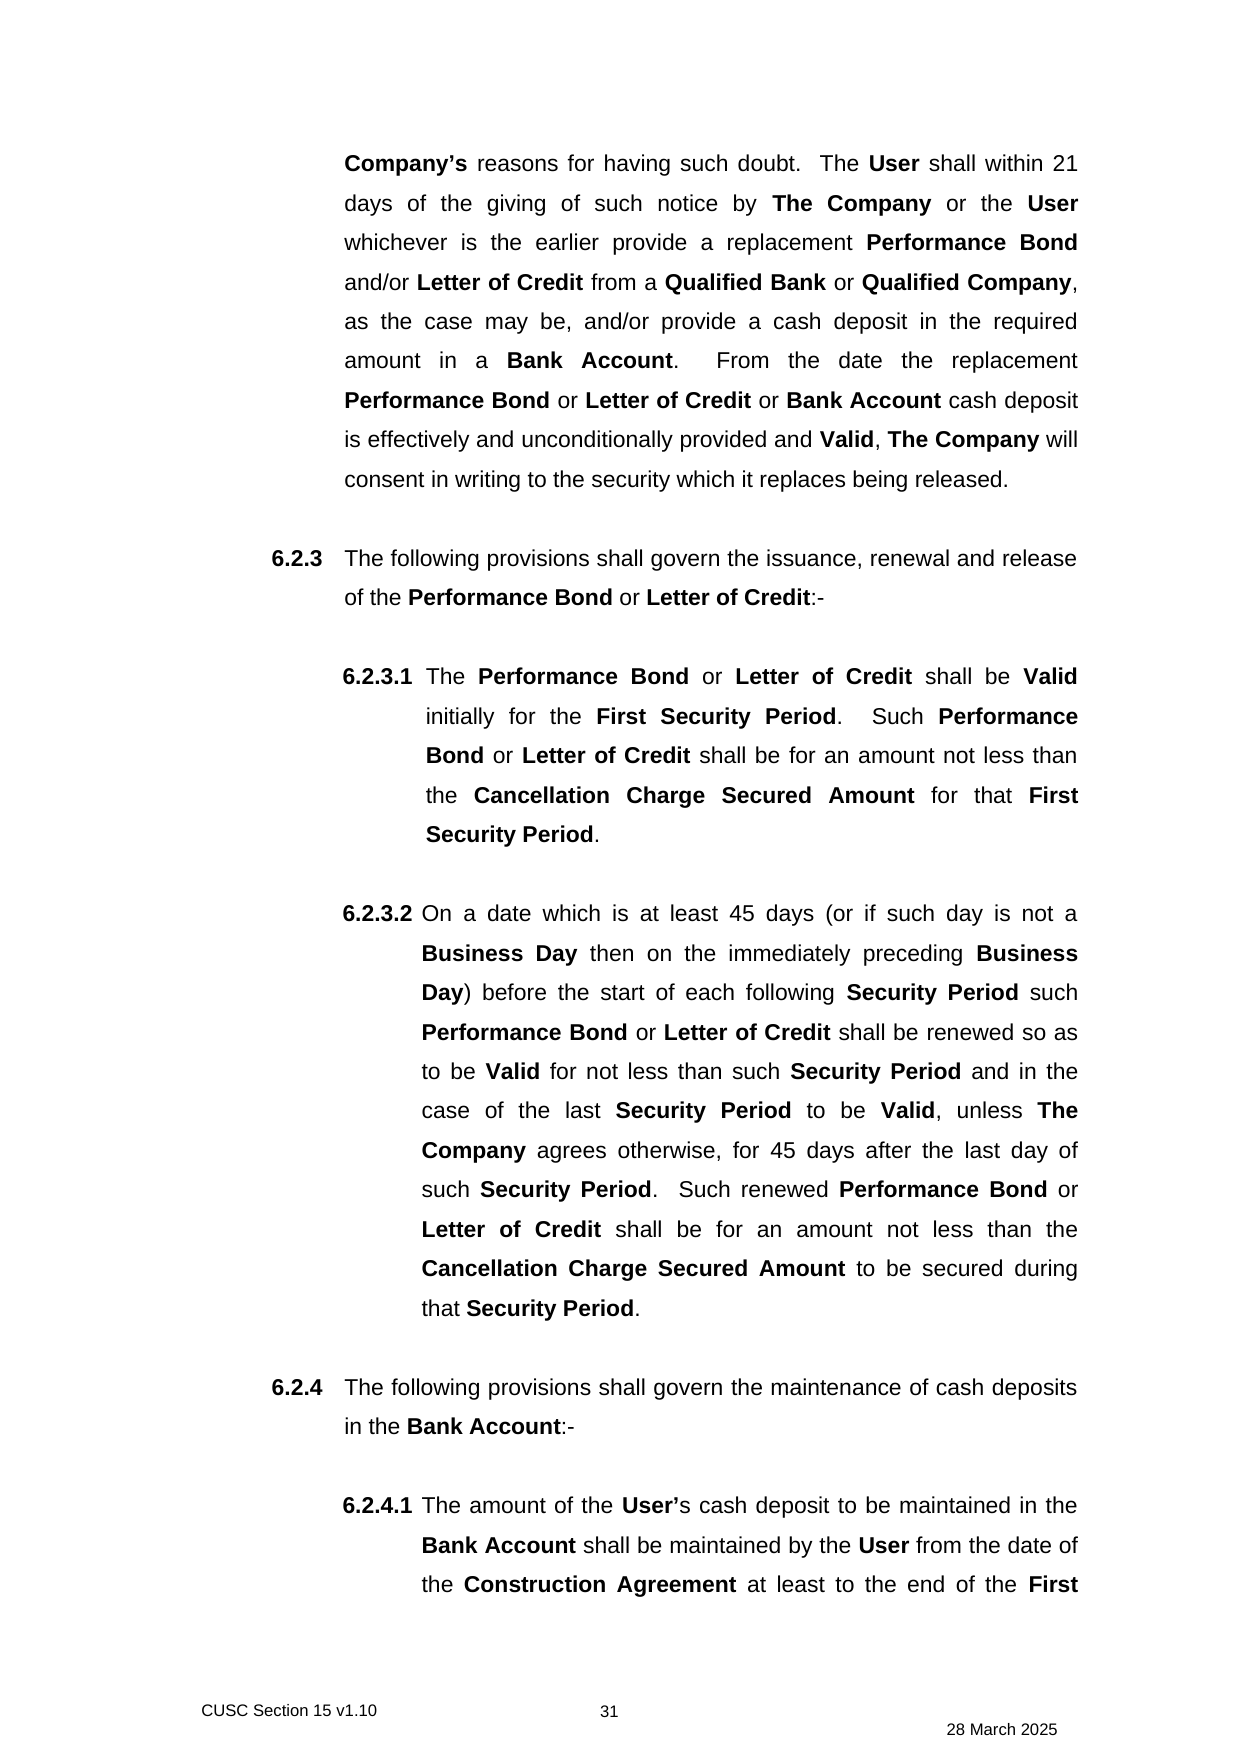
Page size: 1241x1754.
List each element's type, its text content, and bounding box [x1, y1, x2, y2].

text 6.2.3.2 On a date which is at least 45 days (or if such day is not a Business Day then on the immediately preceding Business Day) before the start of each following Security Period such Performance Bond or Letter of Credit shall be renewed so as to be Valid for not less than such Security Period and in the case of the last Security Period to be Valid, unless The Company agrees otherwise, for 45 days after the last day of such Security Period. Such renewed Performance Bond or Letter of Credit shall be for an amount not less than the Cancellation Charge Secured Amount to be secured during that Security Period. [342, 900, 1078, 1321]
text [271, 150, 1078, 492]
text 6.2.4 The following provisions shall govern the maintenance of cash deposits in the Bank Account:- [271, 1374, 1078, 1440]
text 6.2.3 The following provisions shall govern the issuance, renewal and release of the Performance Bond or Letter of Credit:- [271, 545, 1078, 611]
text 6.2.3.1 The Performance Bond or Letter of Credit shall be Valid initially for the First Security Period. Such Performance Bond or Letter of Credit shall be for an amount not less than the Cancellation Charge Secured Amount for that First Security Period. [342, 663, 1078, 847]
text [342, 1492, 1078, 1598]
